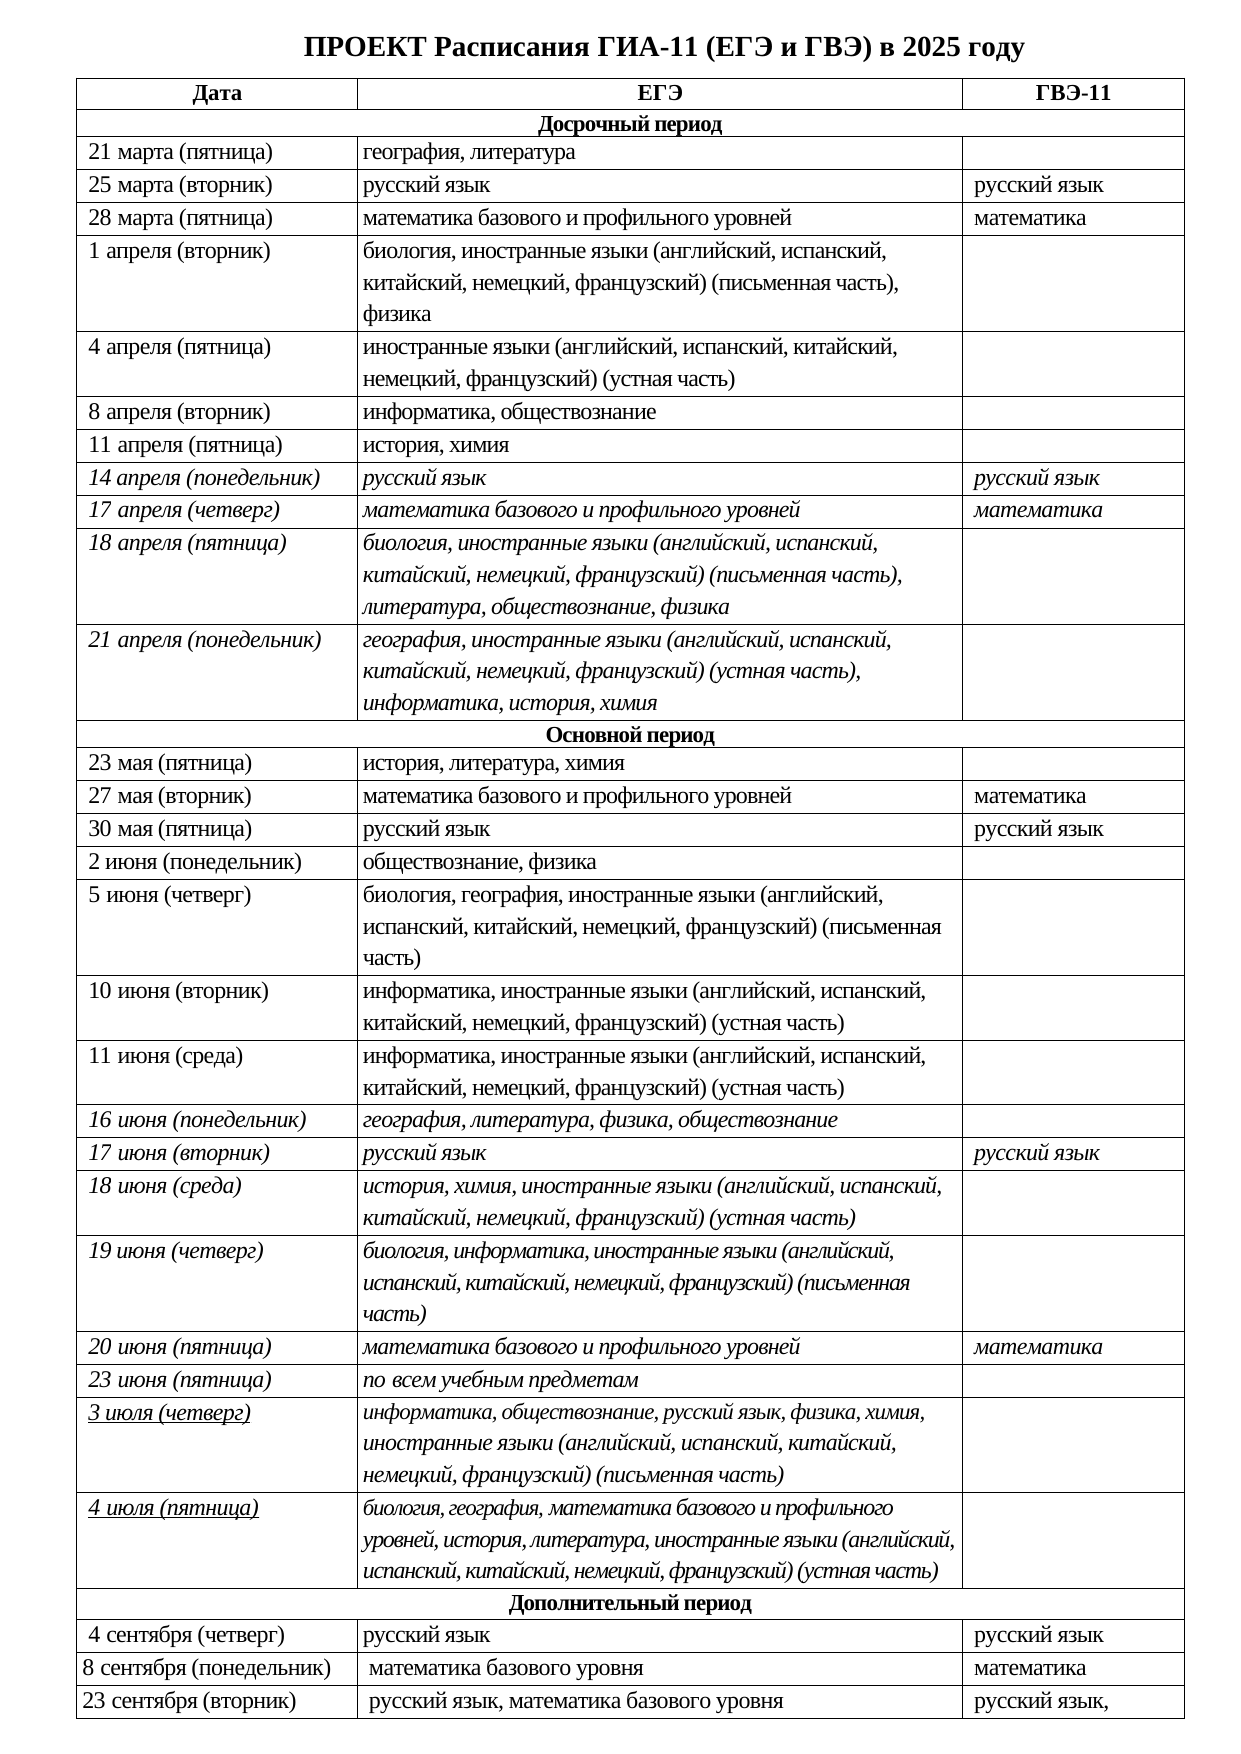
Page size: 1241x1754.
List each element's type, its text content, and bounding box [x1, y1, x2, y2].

table_cell 10 июня (вторник) [77, 976, 357, 1040]
table_cell 5 июня (четверг) [77, 880, 357, 975]
table_cell обществознание, физика [358, 847, 962, 879]
table_cell 4 апреля (пятница) [77, 332, 357, 396]
table_cell математика [963, 1332, 1184, 1364]
table_header ЕГЭ [358, 79, 962, 109]
table_cell русский язык [358, 814, 962, 846]
table_cell информатика, обществознание [358, 397, 962, 429]
table_cell Досрочный период [77, 110, 1184, 136]
table_cell [963, 1398, 1184, 1492]
table_cell 14 апреля (понедельник) [77, 463, 357, 494]
table_cell биология, иностранные языки (английский, испанский, китайский, немецкий, французский) (письменная часть), физика [358, 236, 962, 331]
table_cell русский язык [358, 463, 962, 494]
table_cell математика [963, 1653, 1184, 1685]
table_cell 4 сентября (четверг) [77, 1620, 357, 1652]
table_cell математика базового и профильного уровней [358, 203, 962, 235]
table_cell 3 июля (четверг) [77, 1398, 357, 1492]
table_cell [963, 976, 1184, 1040]
table_cell 30 мая (пятница) [77, 814, 357, 846]
table_cell информатика, иностранные языки (английский, испанский, китайский, немецкий, французский) (устная часть) [358, 1041, 962, 1104]
table_cell 28 марта (пятница) [77, 203, 357, 235]
table_cell русский язык [358, 1620, 962, 1652]
table_cell 17 апреля (четверг) [77, 496, 357, 527]
table_cell [963, 625, 1184, 720]
table_cell русский язык [963, 170, 1184, 202]
table_cell [963, 236, 1184, 331]
table_cell география, литература [358, 137, 962, 169]
table_cell 16 июня (понедельник) [77, 1105, 357, 1137]
table_cell [963, 748, 1184, 780]
table_cell 25 марта (вторник) [77, 170, 357, 202]
table_cell 18 апреля (пятница) [77, 529, 357, 624]
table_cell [77, 1686, 357, 1718]
table_cell география, литература, физика, обществознание [358, 1105, 962, 1137]
table_header Дата [77, 79, 357, 109]
table_cell [963, 137, 1184, 169]
table_cell русский язык [358, 170, 962, 202]
table_cell история, химия, иностранные языки (английский, испанский, китайский, немецкий, французский) (устная часть) [358, 1171, 962, 1235]
table_cell математика базового и профильного уровней [358, 496, 962, 527]
table_cell русский язык [963, 1620, 1184, 1652]
table_cell 20 июня (пятница) [77, 1332, 357, 1364]
table_cell биология, иностранные языки (английский, испанский, китайский, немецкий, французский) (письменная часть), литература, обществознание, физика [358, 529, 962, 624]
table_cell по всем учебным предметам [358, 1365, 962, 1397]
table_cell география, иностранные языки (английский, испанский, китайский, немецкий, французский) (устная часть), информатика, история, химия [358, 625, 962, 720]
table_cell русский язык [358, 1138, 962, 1170]
table_cell [963, 397, 1184, 429]
table_cell [963, 430, 1184, 462]
table_cell 23 мая (пятница) [77, 748, 357, 780]
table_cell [963, 1686, 1184, 1718]
table_cell 11 апреля (пятница) [77, 430, 357, 462]
table_cell математика [963, 781, 1184, 813]
table_cell информатика, обществознание, русский язык, физика, химия, иностранные языки (английский, испанский, китайский, немецкий, французский) (письменная часть) [358, 1398, 962, 1492]
table_cell [963, 1493, 1184, 1588]
table_cell Дополнительный период [77, 1589, 1184, 1619]
table_cell биология, география, математика базового и профильного уровней, история, литература, иностранные языки (английский, испанский, китайский, немецкий, французский) (устная часть) [358, 1493, 962, 1588]
table_cell биология, география, иностранные языки (английский, испанский, китайский, немецкий, французский) (письменная часть) [358, 880, 962, 975]
table_cell математика [963, 496, 1184, 527]
table_cell иностранные языки (английский, испанский, китайский, немецкий, французский) (устная часть) [358, 332, 962, 396]
table_cell 17 июня (вторник) [77, 1138, 357, 1170]
table_cell 21 апреля (понедельник) [77, 625, 357, 720]
table_cell Основной период [77, 721, 1184, 747]
table_cell информатика, иностранные языки (английский, испанский, китайский, немецкий, французский) (устная часть) [358, 976, 962, 1040]
table_cell 27 мая (вторник) [77, 781, 357, 813]
table_cell 18 июня (среда) [77, 1171, 357, 1235]
table_cell 8 апреля (вторник) [77, 397, 357, 429]
table_cell русский язык [963, 463, 1184, 494]
table_cell 1 апреля (вторник) [77, 236, 357, 331]
table_cell [963, 332, 1184, 396]
text ПРОЕКТ Расписания ГИА-11 (ЕГЭ и ГВЭ) в 2025 году [177, 29, 1152, 63]
table_cell биология, информатика, иностранные языки (английский, испанский, китайский, немецкий, французский) (письменная часть) [358, 1236, 962, 1331]
table_cell [963, 1041, 1184, 1104]
table_cell 4 июля (пятница) [77, 1493, 357, 1588]
table_cell математика базового уровня [358, 1653, 962, 1685]
table_cell [963, 1171, 1184, 1235]
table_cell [358, 1686, 962, 1718]
table_cell 21 марта (пятница) [77, 137, 357, 169]
table_cell 23 июня (пятница) [77, 1365, 357, 1397]
table_cell 19 июня (четверг) [77, 1236, 357, 1331]
table_cell история, литература, химия [358, 748, 962, 780]
table_cell история, химия [358, 430, 962, 462]
table_cell математика базового и профильного уровней [358, 781, 962, 813]
table_cell [963, 1236, 1184, 1331]
table_cell [963, 880, 1184, 975]
table_cell [963, 847, 1184, 879]
table_cell 11 июня (среда) [77, 1041, 357, 1104]
table_cell [963, 1365, 1184, 1397]
table_header ГВЭ-11 [963, 79, 1184, 109]
table_cell [963, 529, 1184, 624]
table_cell математика базового и профильного уровней [358, 1332, 962, 1364]
table_cell 2 июня (понедельник) [77, 847, 357, 879]
table_cell русский язык [963, 1138, 1184, 1170]
table_cell русский язык [963, 814, 1184, 846]
table_cell математика [963, 203, 1184, 235]
table_cell [963, 1105, 1184, 1137]
table_cell 8 сентября (понедельник) [77, 1653, 357, 1685]
